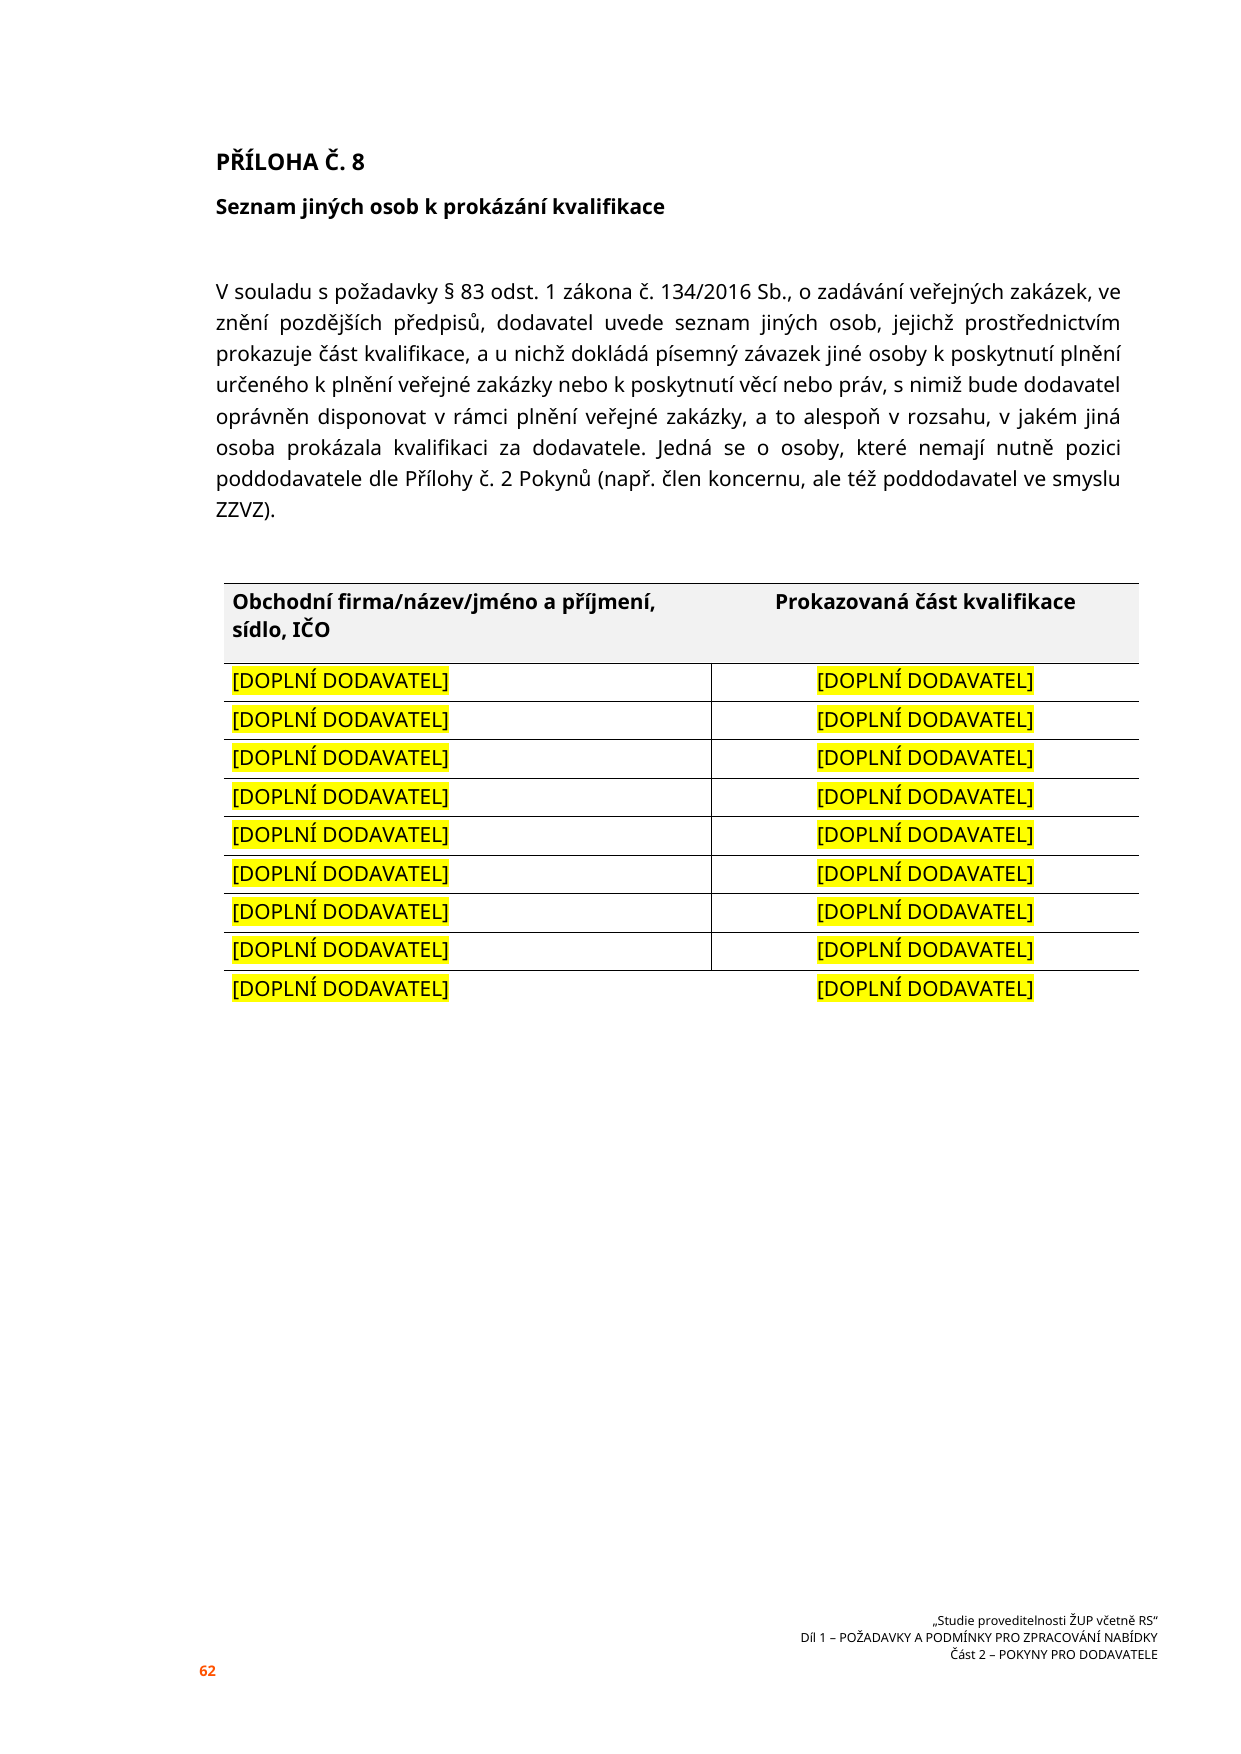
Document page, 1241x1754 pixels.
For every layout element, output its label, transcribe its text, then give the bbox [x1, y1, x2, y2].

table_cell [DOPLNÍ DODAVATEL] [712, 933, 1139, 970]
table_cell [DOPLNÍ DODAVATEL] [224, 971, 711, 1008]
table_cell [DOPLNÍ DODAVATEL] [712, 702, 1139, 739]
table_cell [DOPLNÍ DODAVATEL] [711, 971, 1139, 1008]
table_cell [DOPLNÍ DODAVATEL] [712, 779, 1139, 816]
table_cell [DOPLNÍ DODAVATEL] [224, 779, 711, 816]
text Seznam jiných osob k prokázání kvalifikace [216, 192, 1122, 221]
table_cell [DOPLNÍ DODAVATEL] [224, 702, 711, 739]
table_header Prokazovaná část kvalifikace [711, 584, 1139, 662]
table_cell [DOPLNÍ DODAVATEL] [712, 894, 1139, 931]
list Příloha č. 8 [216, 146, 1122, 177]
table_cell [DOPLNÍ DODAVATEL] [224, 817, 711, 854]
text V souladu s požadavky § 83 odst. 1 zákona č. 134/2016 Sb., o zadávání veřejných zakázek, ve znění pozdějších předpisů, dodavatel uvede seznam jiných osob, jejichž prostřednictvím prokazuje část kvalifikace, a u nichž dokládá písemný závazek jiné osoby k poskytnutí plnění určeného k plnění veřejné zakázky nebo k poskytnutí věcí nebo práv, s nimiž bude dodavatel oprávněn disponovat v rámci plnění veřejné zakázky, a to alespoň v rozsahu, v jakém jiná osoba prokázala kvalifikaci za dodavatele. Jedná se o osoby, které nemají nutně pozici poddodavatele dle Přílohy č. 2 Pokynů (např. člen koncernu, ale též poddodavatel ve smyslu ZZVZ). [216, 277, 1122, 524]
table_cell [DOPLNÍ DODAVATEL] [224, 894, 711, 931]
table_cell [DOPLNÍ DODAVATEL] [712, 856, 1139, 893]
table_cell [DOPLNÍ DODAVATEL] [712, 664, 1139, 701]
table_cell [DOPLNÍ DODAVATEL] [712, 817, 1139, 854]
table_cell [DOPLNÍ DODAVATEL] [224, 933, 711, 970]
table_cell [DOPLNÍ DODAVATEL] [224, 856, 711, 893]
table_cell [DOPLNÍ DODAVATEL] [712, 740, 1139, 778]
table_cell [DOPLNÍ DODAVATEL] [224, 740, 711, 778]
table_cell [DOPLNÍ DODAVATEL] [224, 664, 711, 701]
table_header Obchodní firma/název/jméno a příjmení, sídlo, IČO [224, 584, 711, 662]
